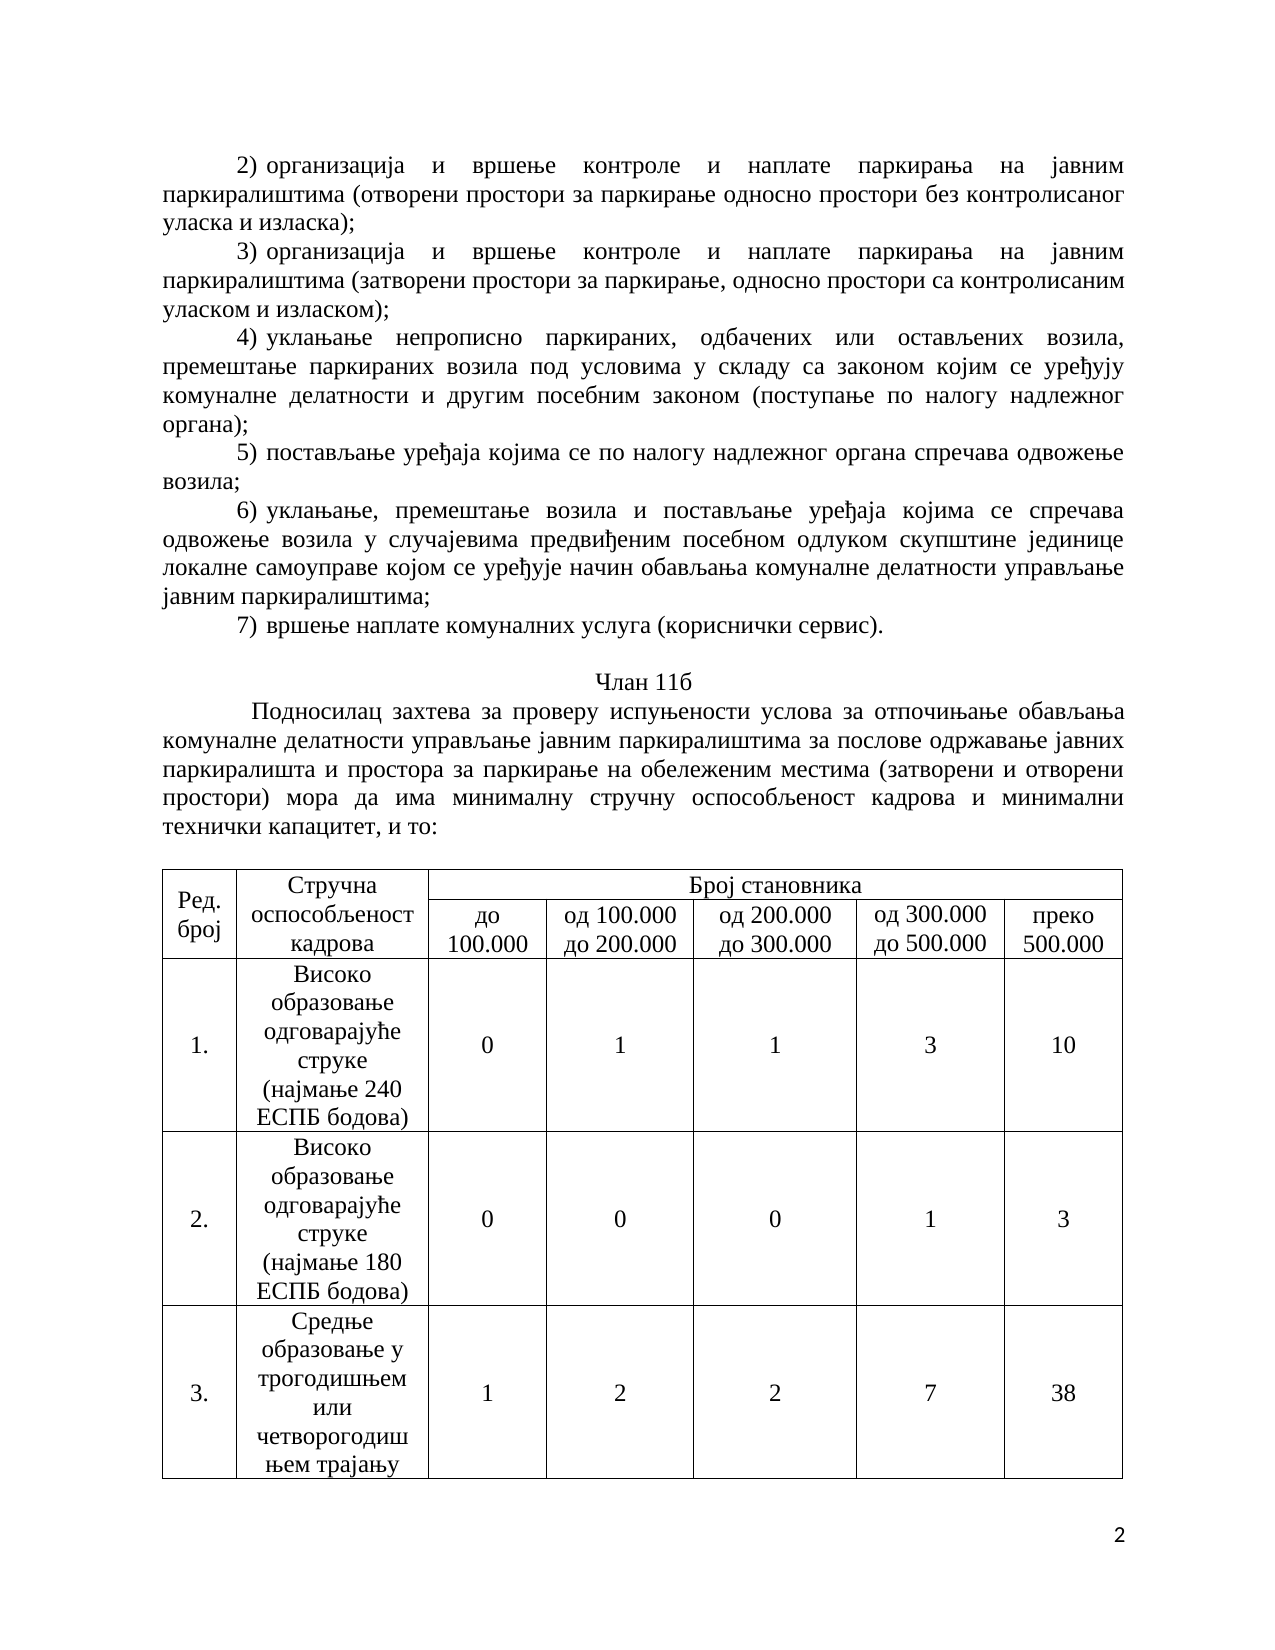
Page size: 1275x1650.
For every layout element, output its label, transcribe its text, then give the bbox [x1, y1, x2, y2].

table_header Број становника [429, 870, 1122, 898]
table_cell 2 [694, 1306, 856, 1478]
table_cell Средње образовање у трогодишњем или четворогодишњем трајању [237, 1306, 428, 1478]
text Подносилац захтева за проверу испуњености услова за отпочињање обављања комуналне делатности управљање јавним паркиралиштима за послове одржавање јавних паркиралишта и простора за паркирање на обележеним местима (затворени и отворени простори) мора да има минималну стручну оспособљеност кадрова и минимални технички капацитет, и то: [162, 696, 1125, 840]
table_cell 0 [429, 959, 546, 1131]
list вршење наплате комуналних услуга (кориснички сервис). [162, 610, 1125, 639]
table_cell 7 [857, 1306, 1004, 1478]
table_cell 0 [694, 1132, 856, 1305]
text Члан 11б [162, 667, 1125, 696]
table_cell 3 [1005, 1132, 1122, 1305]
table_cell 1 [857, 1132, 1004, 1305]
table_cell Високо образовање одговарајуће струке (најмање 180 ЕСПБ бодова) [237, 1132, 428, 1305]
table_cell 38 [1005, 1306, 1122, 1478]
list постављање уређаја којима се по налогу надлежног органа спречава одвожење возила; [162, 437, 1125, 495]
table_cell од 300.000 до 500.000 [857, 900, 1004, 958]
table_cell 1 [429, 1306, 546, 1478]
list организација и вршење контроле и наплате паркирања на јавним паркиралиштима (затворени простори за паркирање, односно простори са контролисаним уласком и изласком); [162, 236, 1125, 322]
table_header Ред. број [163, 870, 236, 958]
table_cell 1 [547, 959, 693, 1131]
table_cell 1 [694, 959, 856, 1131]
table_cell 3 [857, 959, 1004, 1131]
table_cell 3. [163, 1306, 236, 1478]
table_cell 1. [163, 959, 236, 1131]
table_cell од 100.000 до 200.000 [547, 900, 693, 958]
list уклањање непрописно паркираних, одбачених или остављених возила, премештање паркираних возила под условима у складу са законом којим се уређују комуналне делатности и другим посебним законом (поступање по налогу надлежног органа); [162, 322, 1125, 437]
table_cell од 200.000 до 300.000 [694, 900, 856, 958]
table_cell 0 [547, 1132, 693, 1305]
table_cell 0 [429, 1132, 546, 1305]
table_cell Високо образовање одговарајуће струке (најмање 240 ЕСПБ бодова) [237, 959, 428, 1131]
table_cell 10 [1005, 959, 1122, 1131]
table_cell до 100.000 [429, 900, 546, 958]
table_cell преко 500.000 [1005, 900, 1122, 958]
list организација и вршење контроле и наплате паркирања на јавним паркиралиштима (отворени простори за паркирање односно простори без контролисаног уласка и изласка); [162, 150, 1125, 236]
table_cell 2. [163, 1132, 236, 1305]
list уклањање, премештање возила и постављање уређаја којима се спречава одвожење возила у случајевима предвиђеним посебном одлуком скупштине јединице локалне самоуправе којом се уређује начин обављања комуналне делатности управљање јавним паркиралиштима; [162, 495, 1125, 610]
table_header Стручна оспособљеност кадрова [237, 870, 428, 958]
table_cell 2 [547, 1306, 693, 1478]
